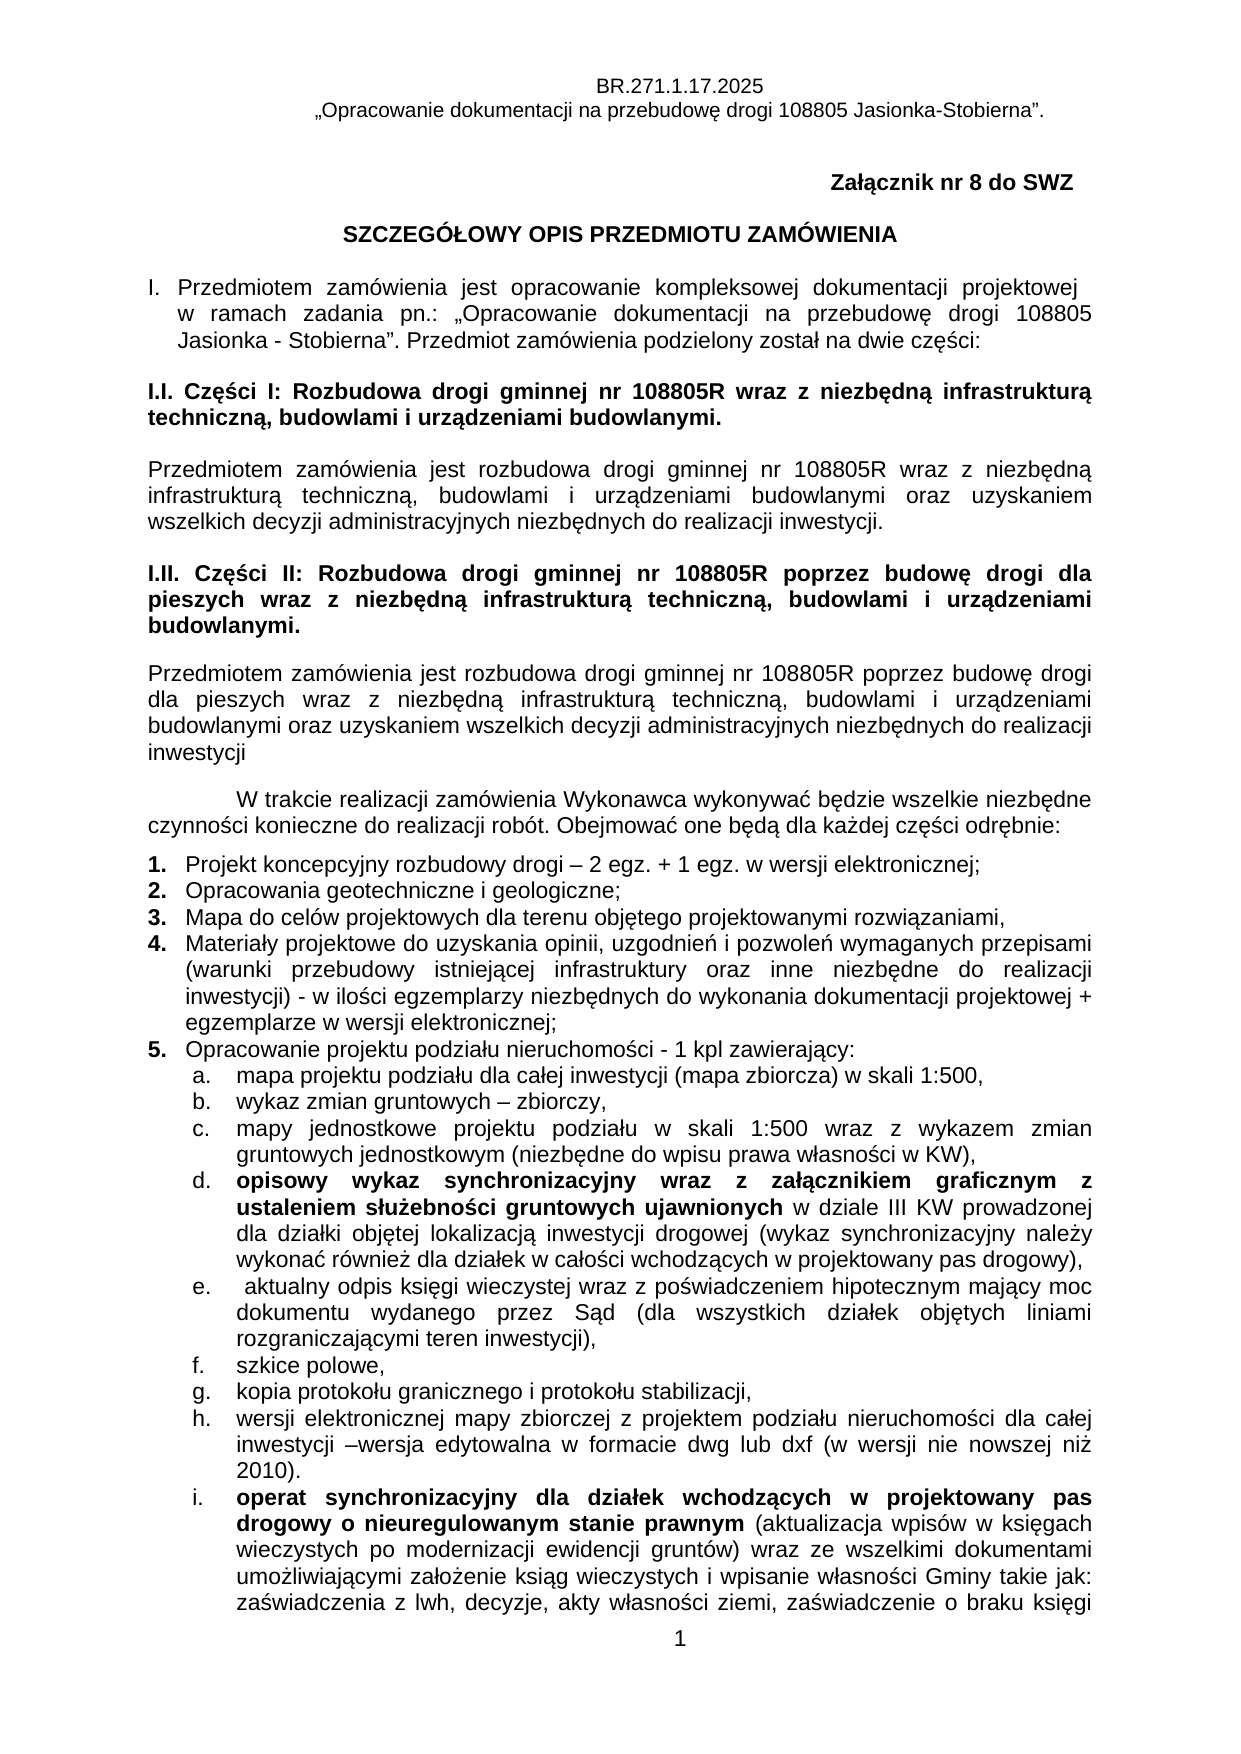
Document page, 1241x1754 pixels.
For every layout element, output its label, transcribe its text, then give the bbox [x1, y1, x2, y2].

text I.II. Części II: Rozbudowa drogi gminnej nr 108805R poprzez budowę drogi dla pieszych wraz z niezbędną infrastrukturą techniczną, budowlami i urządzeniami budowlanymi. [148, 560, 1093, 639]
list aktualny odpis księgi wieczystej wraz z poświadczeniem hipotecznym mający moc dokumentu wydanego przez Sąd (dla wszystkich działek objętych liniami rozgraniczającymi teren inwestycji), [192, 1273, 1093, 1352]
list wersji elektronicznej mapy zbiorczej z projektem podziału nieruchomości dla całej inwestycji –wersja edytowalna w formacie dwg lub dxf (w wersji nie nowszej niż 2010). [192, 1404, 1093, 1483]
list Przedmiotem zamówienia jest opracowanie kompleksowej dokumentacji projektowej w ramach zadania pn.: „Opracowanie dokumentacji na przebudowę drogi 108805 Jasionka - Stobierna”. Przedmiot zamówienia podzielony został na dwie części: [148, 274, 1093, 353]
list opisowy wykaz synchronizacyjny wraz z załącznikiem graficznym z ustaleniem służebności gruntowych ujawnionych w dziale III KW prowadzonej dla działki objętej lokalizacją inwestycji drogowej (wykaz synchronizacyjny należy wykonać również dla działek w całości wchodzących w projektowany pas drogowy), [192, 1167, 1093, 1273]
list SZCZEGÓŁOWY OPIS PRZEDMIOTU ZAMÓWIENIA [148, 221, 1093, 247]
text Przedmiotem zamówienia jest rozbudowa drogi gminnej nr 108805R poprzez budowę drogi dla pieszych wraz z niezbędną infrastrukturą techniczną, budowlami i urządzeniami budowlanymi oraz uzyskaniem wszelkich decyzji administracyjnych niezbędnych do realizacji inwestycji [148, 659, 1093, 765]
list Projekt koncepcyjny rozbudowy drogi – 2 egz. + 1 egz. w wersji elektronicznej; [148, 851, 1093, 877]
list Opracowanie projektu podziału nieruchomości - 1 kpl zawierający: [148, 1036, 1093, 1062]
list mapa projektu podziału dla całej inwestycji (mapa zbiorcza) w skali 1:500, [192, 1062, 1093, 1088]
list szkice polowe, [192, 1352, 1093, 1378]
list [192, 1483, 1093, 1615]
list Materiały projektowe do uzyskania opinii, uzgodnień i pozwoleń wymaganych przepisami (warunki przebudowy istniejącej infrastruktury oraz inne niezbędne do realizacji inwestycji) - w ilości egzemplarzy niezbędnych do wykonania dokumentacji projektowej + egzemplarze w wersji elektronicznej; [148, 930, 1093, 1036]
list kopia protokołu granicznego i protokołu stabilizacji, [192, 1378, 1093, 1404]
text Przedmiotem zamówienia jest rozbudowa drogi gminnej nr 108805R wraz z niezbędną infrastrukturą techniczną, budowlami i urządzeniami budowlanymi oraz uzyskaniem wszelkich decyzji administracyjnych niezbędnych do realizacji inwestycji. [148, 456, 1093, 535]
list wykaz zmian gruntowych – zbiorczy, [192, 1088, 1093, 1114]
text W trakcie realizacji zamówienia Wykonawca wykonywać będzie wszelkie niezbędne czynności konieczne do realizacji robót. Obejmować one będą dla każdej części odrębnie: [148, 786, 1093, 838]
text I.I. Części I: Rozbudowa drogi gminnej nr 108805R wraz z niezbędną infrastrukturą techniczną, budowlami i urządzeniami budowlanymi. [148, 378, 1093, 431]
list Mapa do celów projektowych dla terenu objętego projektowanymi rozwiązaniami, [148, 904, 1093, 930]
list Załącznik nr 8 do SWZ [738, 168, 1093, 195]
list Opracowania geotechniczne i geologiczne; [148, 877, 1093, 904]
list mapy jednostkowe projektu podziału w skali 1:500 wraz z wykazem zmian gruntowych jednostkowym (niezbędne do wpisu prawa własności w KW), [192, 1114, 1093, 1167]
